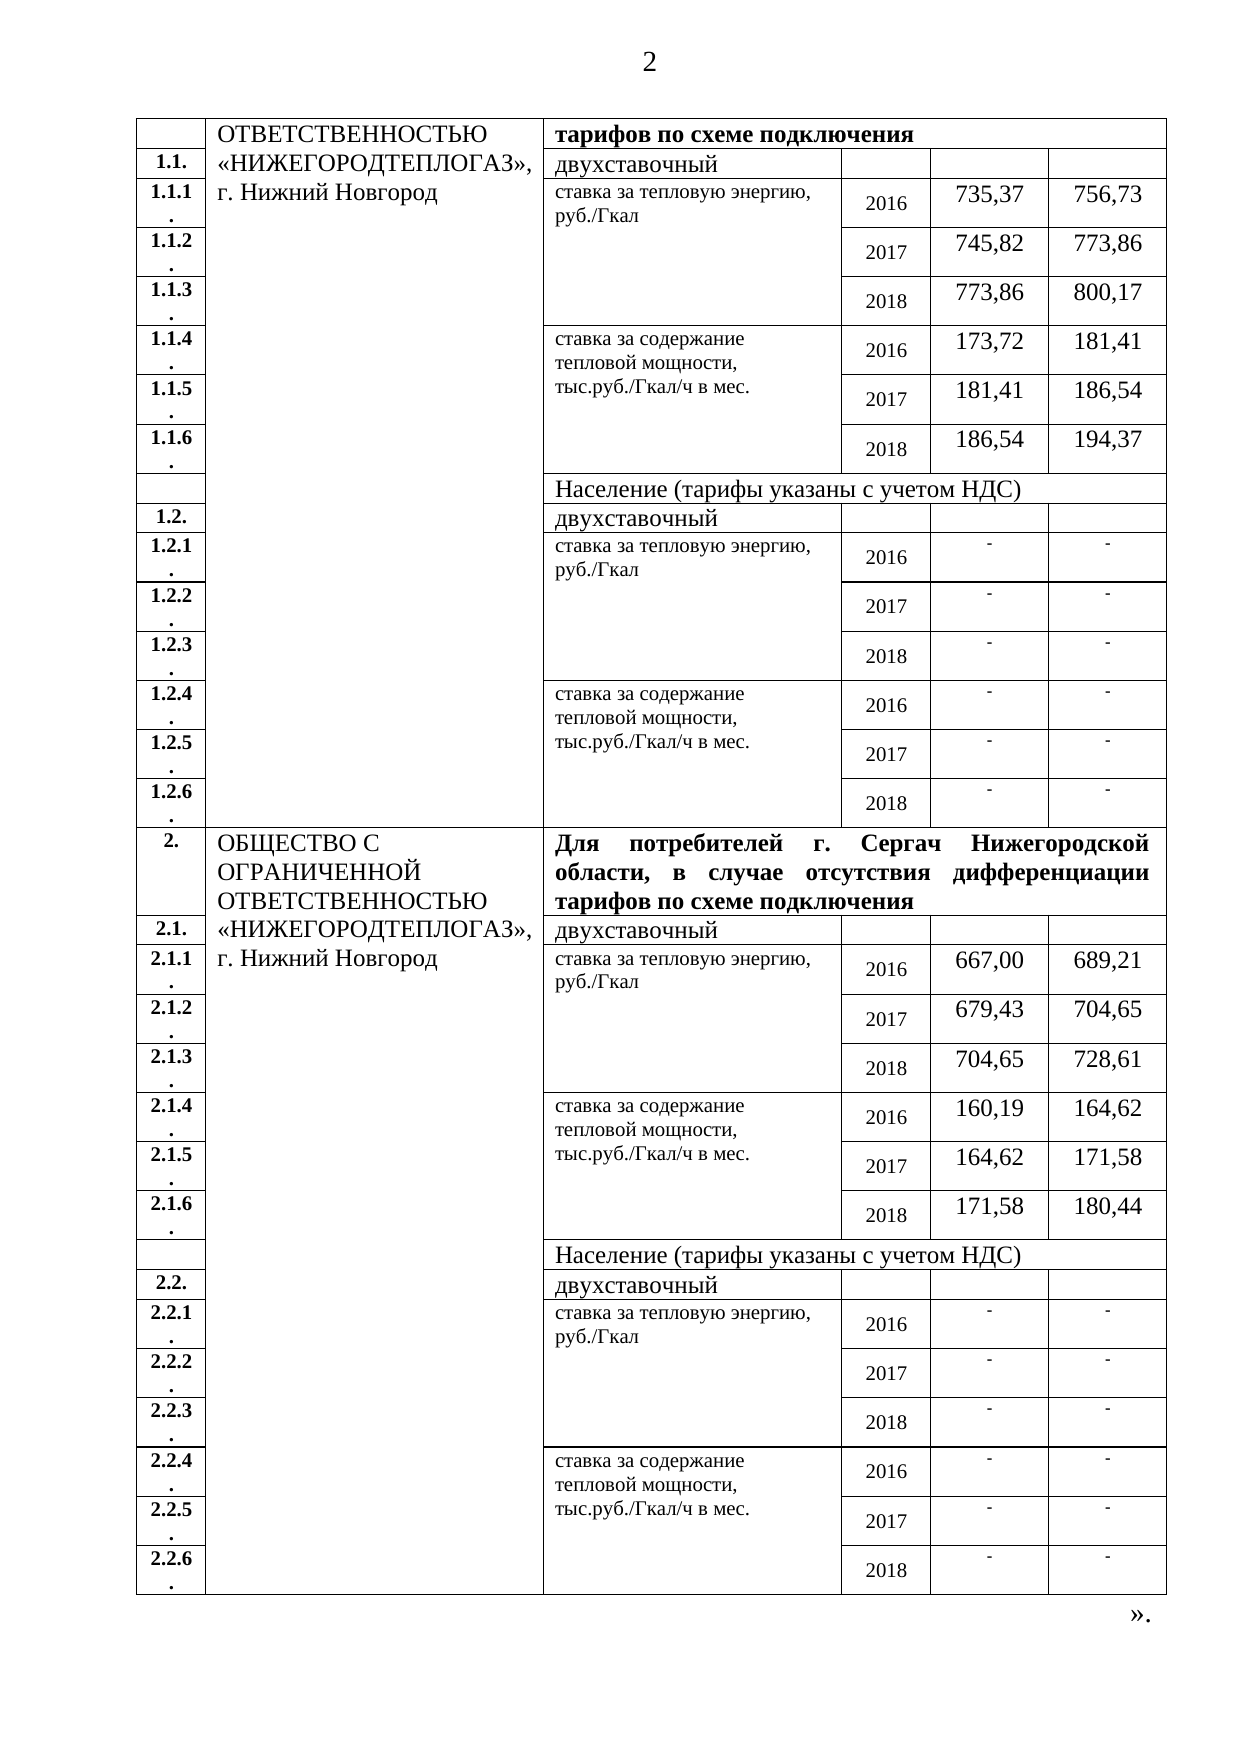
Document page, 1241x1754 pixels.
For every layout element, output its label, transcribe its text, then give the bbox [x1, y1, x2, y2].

table_cell - [931, 1546, 1048, 1594]
table_cell 2017 [842, 583, 930, 631]
table_cell 679,43 [931, 995, 1048, 1043]
table_cell - [1049, 1546, 1166, 1594]
table_cell 2016 [842, 179, 930, 227]
table_cell 1.2.5. [137, 730, 205, 778]
table_cell - [1049, 1448, 1166, 1496]
table_cell 2017 [842, 228, 930, 276]
table_cell 181,41 [1049, 326, 1166, 374]
table_cell 2.1.1. [137, 945, 205, 993]
table_cell Для потребителей г. Сергач Нижегородской области, в случае отсутствия дифференциации тарифов по схеме подключения [544, 828, 1166, 914]
table_cell - [1049, 583, 1166, 631]
table_cell 2.1.4. [137, 1093, 205, 1141]
table_cell 2018 [842, 1191, 930, 1239]
table_cell 2.2. [137, 1270, 205, 1299]
table_cell 1. [137, 119, 205, 148]
table_cell ставка за содержание тепловой мощности, тыс.руб./Гкал/ч в мес. [544, 681, 841, 827]
table_cell - [931, 1300, 1048, 1348]
table_cell - [1049, 632, 1166, 680]
table_cell - [931, 730, 1048, 778]
table_cell - [1049, 1300, 1166, 1348]
table_cell 2017 [842, 1497, 930, 1545]
table_cell 745,82 [931, 228, 1048, 276]
table_cell - [931, 632, 1048, 680]
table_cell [206, 119, 543, 827]
table_cell 1.2.2. [137, 583, 205, 631]
table_cell 667,00 [931, 945, 1048, 993]
table_cell 2.2.6. [137, 1546, 205, 1594]
table_cell ОБЩЕСТВО С ОГРАНИЧЕННОЙ ОТВЕТСТВЕННОСТЬЮ «НИЖЕГОРОДТЕПЛОГАЗ», г. Нижний Новгород [206, 828, 543, 1594]
table_cell 194,37 [1049, 425, 1166, 473]
table_cell 2.2.1. [137, 1300, 205, 1348]
table_cell [931, 916, 1048, 944]
table_cell 2017 [842, 375, 930, 423]
table_cell 2018 [842, 1044, 930, 1092]
table_cell 773,86 [1049, 228, 1166, 276]
table_cell 1.1.1. [137, 179, 205, 227]
table_cell [1049, 1270, 1166, 1299]
table_cell ставка за содержание тепловой мощности, тыс.руб./Гкал/ч в мес. [544, 326, 841, 473]
table_cell Население (тарифы указаны с учетом НДС) [544, 1240, 1166, 1269]
table_cell ставка за тепловую энергию, руб./Гкал [544, 1300, 841, 1446]
table_cell [1049, 149, 1166, 178]
table_cell 756,73 [1049, 179, 1166, 227]
table_cell 186,54 [931, 425, 1048, 473]
table_cell 2018 [842, 277, 930, 325]
table_cell - [931, 681, 1048, 729]
table_cell 2.1.6. [137, 1191, 205, 1239]
table_cell 173,72 [931, 326, 1048, 374]
table_cell 2018 [842, 425, 930, 473]
table_cell 2018 [842, 1398, 930, 1446]
table_cell 2017 [842, 730, 930, 778]
table_cell [1049, 504, 1166, 532]
table_cell [931, 504, 1048, 532]
table_cell 1.1.2. [137, 228, 205, 276]
table_cell 1.1.5. [137, 375, 205, 423]
table_cell - [1049, 1398, 1166, 1446]
table_cell - [931, 779, 1048, 827]
table_cell - [931, 1349, 1048, 1397]
table_cell ставка за тепловую энергию, руб./Гкал [544, 533, 841, 680]
table_cell двухставочный [544, 916, 841, 944]
table_cell 2.2.3. [137, 1398, 205, 1446]
table_cell 2016 [842, 1448, 930, 1496]
table_cell 2018 [842, 779, 930, 827]
table_cell - [931, 1448, 1048, 1496]
table_cell Население (тарифы указаны с учетом НДС) [544, 474, 1166, 502]
table_cell 1.2. [137, 504, 205, 532]
table_cell 735,37 [931, 179, 1048, 227]
table_cell ставка за тепловую энергию, руб./Гкал [544, 945, 841, 1092]
table_cell 773,86 [931, 277, 1048, 325]
table_cell 186,54 [1049, 375, 1166, 423]
table_cell 2018 [842, 632, 930, 680]
table_cell - [931, 533, 1048, 581]
table_cell 2016 [842, 945, 930, 993]
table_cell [544, 119, 1166, 148]
table_cell 1.2.3. [137, 632, 205, 680]
table_cell [842, 149, 930, 178]
table_cell 2017 [842, 1142, 930, 1190]
text ». [148, 1595, 1152, 1628]
table_cell двухставочный [544, 504, 841, 532]
table_cell 704,65 [931, 1044, 1048, 1092]
table_cell 704,65 [1049, 995, 1166, 1043]
table_cell [842, 504, 930, 532]
table_cell [137, 474, 205, 502]
table_cell 160,19 [931, 1093, 1048, 1141]
table_cell 164,62 [931, 1142, 1048, 1190]
table_cell 1.1.3. [137, 277, 205, 325]
table_cell - [1049, 779, 1166, 827]
table_cell [1049, 916, 1166, 944]
table_cell 171,58 [1049, 1142, 1166, 1190]
table_cell 2016 [842, 533, 930, 581]
table_cell [931, 1270, 1048, 1299]
table_cell 1.2.4. [137, 681, 205, 729]
table_cell 1.1.4. [137, 326, 205, 374]
table_cell [931, 149, 1048, 178]
table_cell 171,58 [931, 1191, 1048, 1239]
table_cell 2018 [842, 1546, 930, 1594]
table_cell 1.2.6. [137, 779, 205, 827]
table_cell двухставочный [544, 149, 841, 178]
table_cell ставка за содержание тепловой мощности, тыс.руб./Гкал/ч в мес. [544, 1093, 841, 1239]
table_cell [842, 1270, 930, 1299]
table_cell 2017 [842, 995, 930, 1043]
table_cell - [931, 1497, 1048, 1545]
table_cell 2.1.5. [137, 1142, 205, 1190]
table_cell 2. [137, 828, 205, 914]
table_cell 2.1.3. [137, 1044, 205, 1092]
table_cell 728,61 [1049, 1044, 1166, 1092]
table_cell - [1049, 1497, 1166, 1545]
table_cell 2.2.4. [137, 1448, 205, 1496]
table_cell - [1049, 681, 1166, 729]
table_cell 2017 [842, 1349, 930, 1397]
table_cell ставка за содержание тепловой мощности, тыс.руб./Гкал/ч в мес. [544, 1448, 841, 1594]
table_cell 1.1. [137, 149, 205, 178]
table_cell 2.2.2. [137, 1349, 205, 1397]
table_cell 689,21 [1049, 945, 1166, 993]
table_cell 2016 [842, 681, 930, 729]
table_cell 2016 [842, 1093, 930, 1141]
table_cell - [931, 1398, 1048, 1446]
table_cell - [1049, 730, 1166, 778]
table_cell 1.2.1. [137, 533, 205, 581]
table_cell 2.1.2. [137, 995, 205, 1043]
table_cell 181,41 [931, 375, 1048, 423]
table_cell 2016 [842, 326, 930, 374]
table_cell 180,44 [1049, 1191, 1166, 1239]
table_cell - [1049, 533, 1166, 581]
table_cell ставка за тепловую энергию, руб./Гкал [544, 179, 841, 325]
table_cell 2.1. [137, 916, 205, 944]
table_cell - [1049, 1349, 1166, 1397]
table_cell - [931, 583, 1048, 631]
table_cell 2016 [842, 1300, 930, 1348]
table_cell 1.1.6. [137, 425, 205, 473]
table_cell 800,17 [1049, 277, 1166, 325]
table_cell 164,62 [1049, 1093, 1166, 1141]
table_cell [842, 916, 930, 944]
table_cell 2.2.5. [137, 1497, 205, 1545]
table_cell двухставочный [544, 1270, 841, 1299]
table_cell [137, 1240, 205, 1269]
